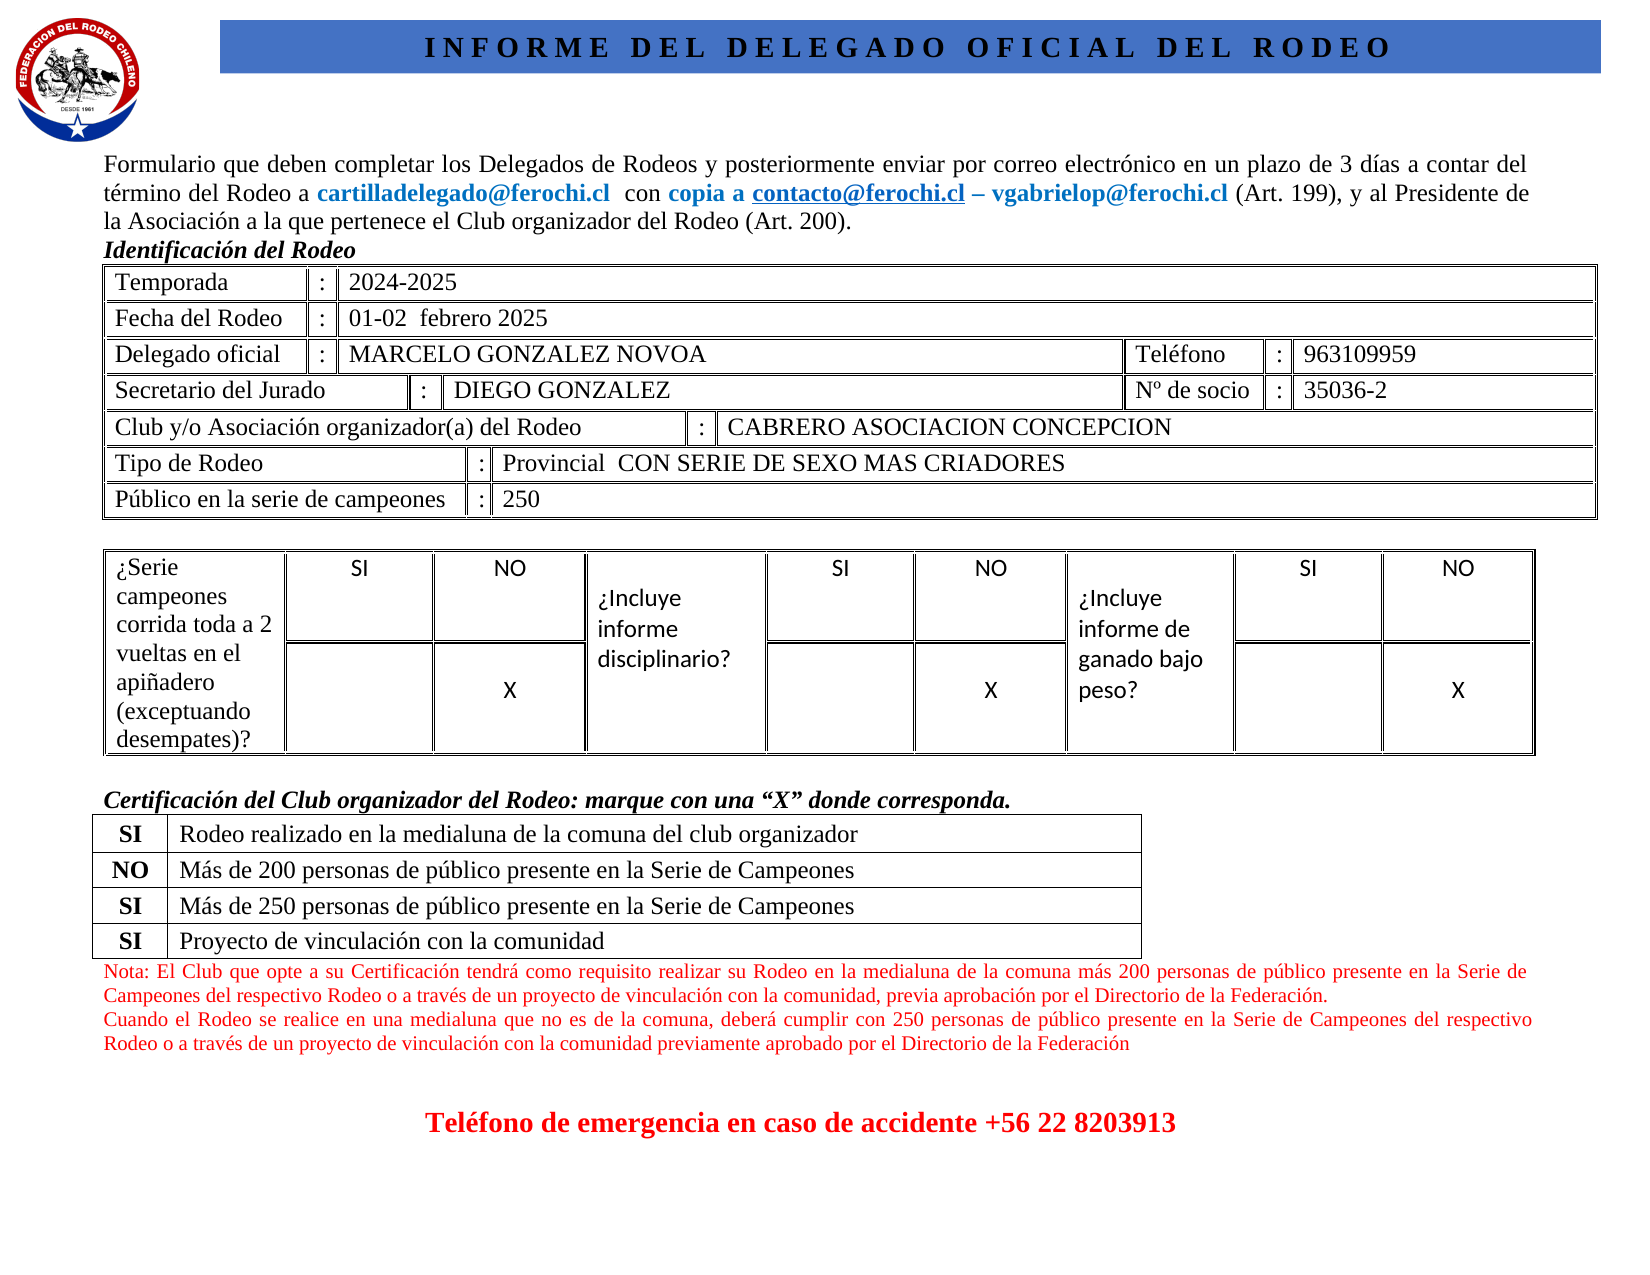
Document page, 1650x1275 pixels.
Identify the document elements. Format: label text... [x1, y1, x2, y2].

table_cell Teléfono [1126, 340, 1263, 372]
table_header SI [766, 550, 915, 640]
table_cell X [434, 644, 586, 753]
table_header ¿Incluye informe disciplinario? [586, 552, 766, 753]
table_header SI [93, 815, 167, 852]
table_cell Más de 200 personas de público presente en la Serie de Campeones [168, 853, 1141, 887]
table_header Rodeo realizado en la medialuna de la comuna del club organizador [168, 815, 1141, 852]
table_header NO [434, 552, 586, 640]
table_cell X [915, 640, 1067, 753]
text Identificación del Rodeo [103, 235, 1536, 264]
table_cell DIEGO GONZALEZ [444, 376, 1122, 409]
table_cell : [468, 448, 490, 481]
table_header 2024-2025 [337, 267, 1595, 300]
table_cell : [309, 340, 336, 372]
table_cell : [1266, 340, 1291, 372]
table_cell : [1266, 376, 1291, 409]
picture [15, 18, 140, 142]
table_header NO [915, 550, 1067, 640]
table_cell 963109959 [1293, 336, 1596, 372]
table_header Temporada [105, 267, 307, 300]
table_header NO [1382, 552, 1532, 640]
table_cell Delegado oficial [103, 336, 307, 372]
table_cell Club y/o Asociación organizador(a) del Rodeo [105, 409, 685, 445]
table_cell 250 [491, 481, 1596, 517]
table_cell [766, 640, 915, 753]
table_header : [308, 267, 337, 300]
table_cell Secretario del Jurado [105, 372, 407, 409]
table_cell 35036-2 [1294, 372, 1595, 409]
table_cell Nº de socio [1126, 376, 1263, 409]
table_cell Público en la serie de campeones [103, 481, 467, 517]
table_cell : [309, 303, 336, 336]
table_cell : [688, 412, 715, 445]
table_header ¿Incluye informe de ganado bajo peso? [1067, 552, 1234, 753]
table_cell NO [93, 853, 167, 887]
table_cell : [467, 484, 491, 517]
table_header SI [1234, 552, 1382, 640]
table_cell CABRERO ASOCIACION CONCEPCION [718, 409, 1595, 445]
table_cell MARCELO GONZALEZ NOVOA [339, 340, 1122, 372]
table_header SI [286, 552, 433, 640]
text Nota: El Club que opte a su Certificación tendrá como requisito realizar su Rodeo en la medialuna de la comuna más 200 personas de público presente en la Serie de Campeones del respectivo Rodeo o a través de un proyecto de vinculación con la comunidad, previa aprobación por el Directorio de la Federación. [103, 959, 1530, 1007]
table_cell Fecha del Rodeo [103, 300, 307, 336]
table_cell Tipo de Rodeo [105, 445, 465, 481]
text Certificación del Club organizador del Rodeo: marque con una “X” donde corresponda. [103, 785, 1536, 814]
table_cell Proyecto de vinculación con la comunidad [168, 924, 1141, 958]
table_cell : [411, 376, 441, 409]
text Cuando el Rodeo se realice en una medialuna que no es de la comuna, deberá cumplir con 250 personas de público presente en la Serie de Campeones del respectivo Rodeo o a través de un proyecto de vinculación con la comunidad previamente aprobado por el Directorio de la Federación [103, 1007, 1536, 1055]
table_cell [286, 644, 433, 753]
table_cell X [1382, 640, 1534, 753]
table_cell SI [93, 888, 167, 922]
table_cell SI [93, 924, 167, 958]
table_cell Provincial CON SERIE DE SEXO MAS CRIADORES [493, 445, 1595, 481]
table_cell [1234, 643, 1382, 753]
text Formulario que deben completar los Delegados de Rodeos y posteriormente enviar por correo electrónico en un plazo de 3 días a contar del término del Rodeo a cartilladelegado@ferochi.cl con copia a contacto@ferochi.cl – vgabrielop@ferochi.cl (Art. 199), y al Presidente de la Asociación a la que pertenece el Club organizador del Rodeo (Art. 200). [103, 149, 1530, 235]
table_cell Más de 250 personas de público presente en la Serie de Campeones [168, 888, 1141, 922]
table_header ¿Serie campeones corrida toda a 2 vueltas en el apiñadero (exceptuando desempates)? [105, 550, 286, 753]
table_cell 01-02 febrero 2025 [337, 300, 1596, 336]
